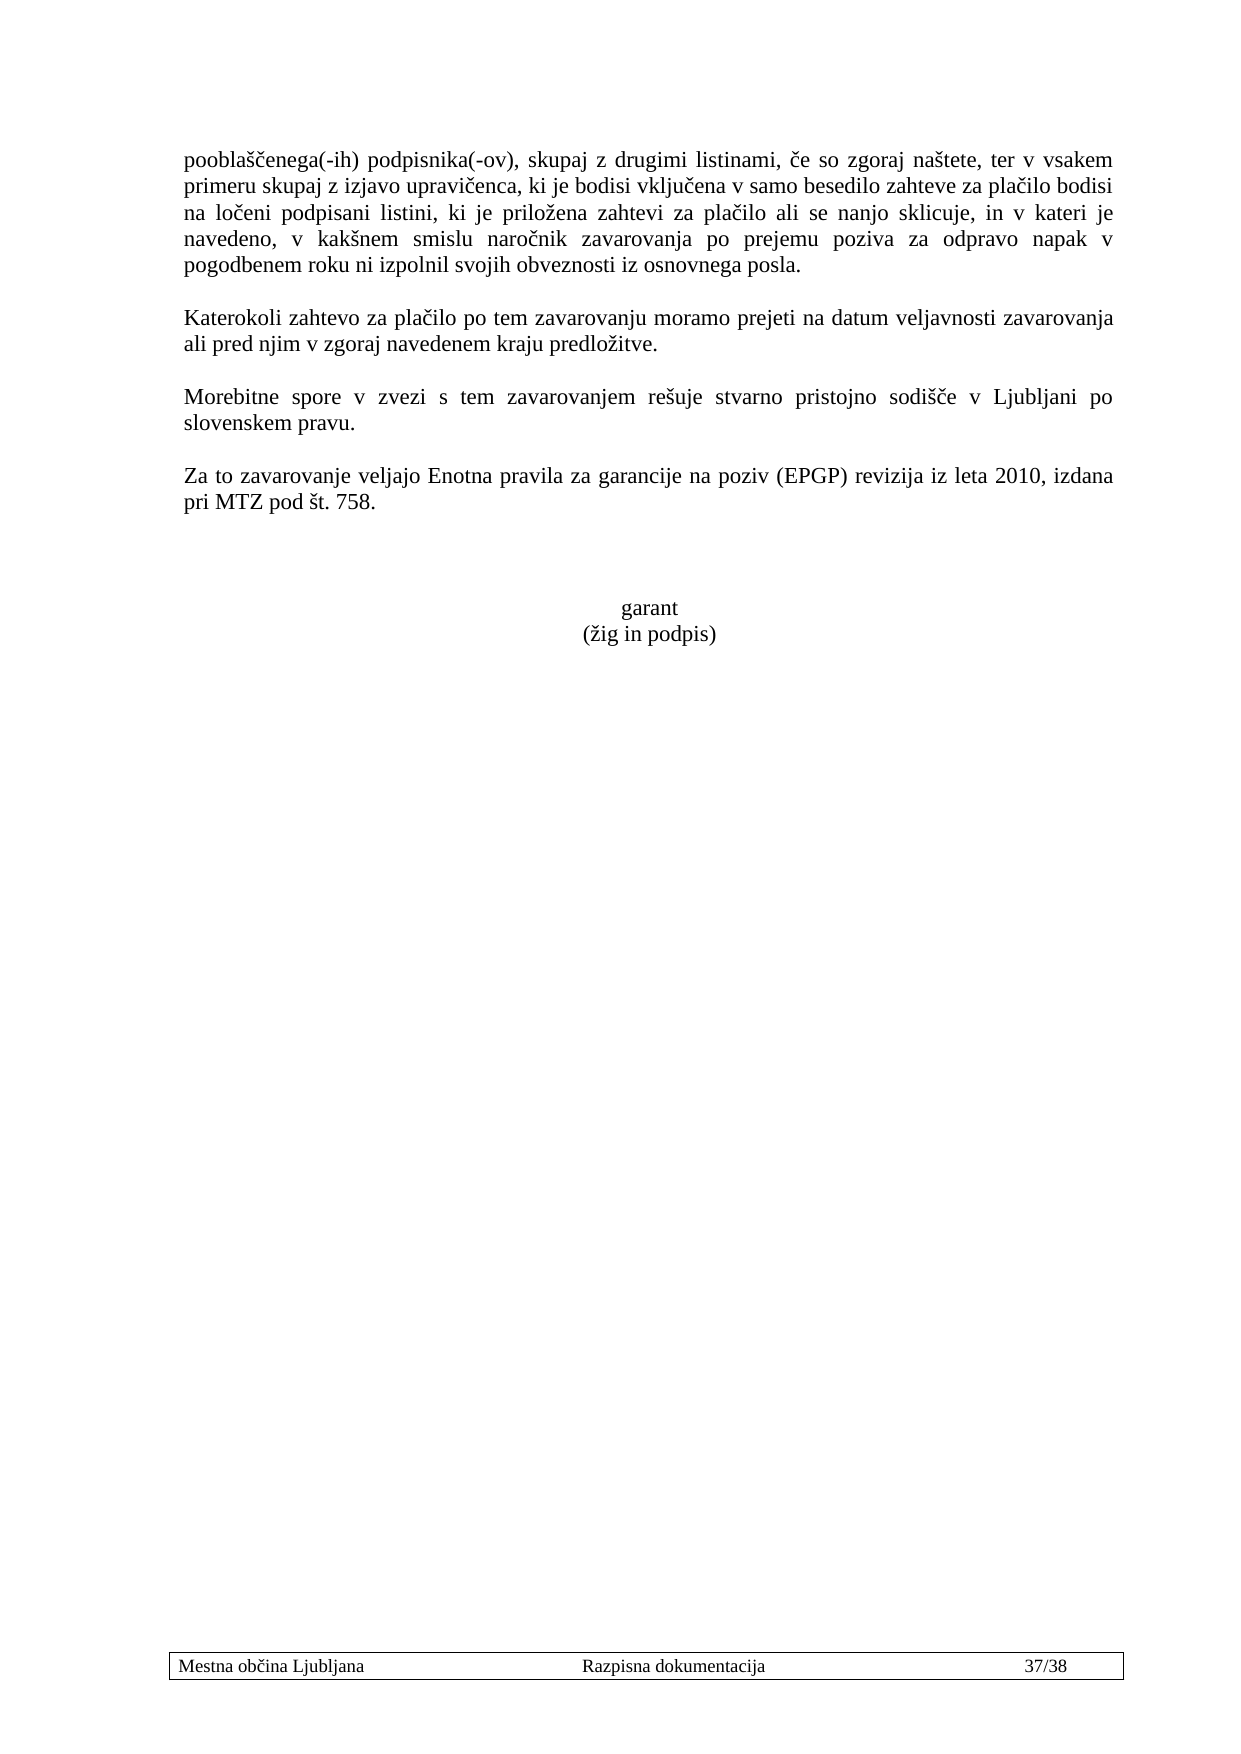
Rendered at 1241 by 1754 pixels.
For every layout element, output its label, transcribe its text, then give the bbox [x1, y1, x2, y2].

text Za to zavarovanje veljajo Enotna pravila za garancije na poziv (EPGP) revizija iz leta 2010, izdana pri MTZ pod št. 758. [184, 462, 1115, 515]
text Morebitne spore v zvezi s tem zavarovanjem rešuje stvarno pristojno sodišče v Ljubljani po slovenskem pravu. [184, 383, 1115, 436]
text garant [184, 594, 1115, 620]
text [184, 146, 1115, 278]
text (žig in podpis) [184, 620, 1115, 647]
text Katerokoli zahtevo za plačilo po tem zavarovanju moramo prejeti na datum veljavnosti zavarovanja ali pred njim v zgoraj navedenem kraju predložitve. [184, 304, 1115, 357]
